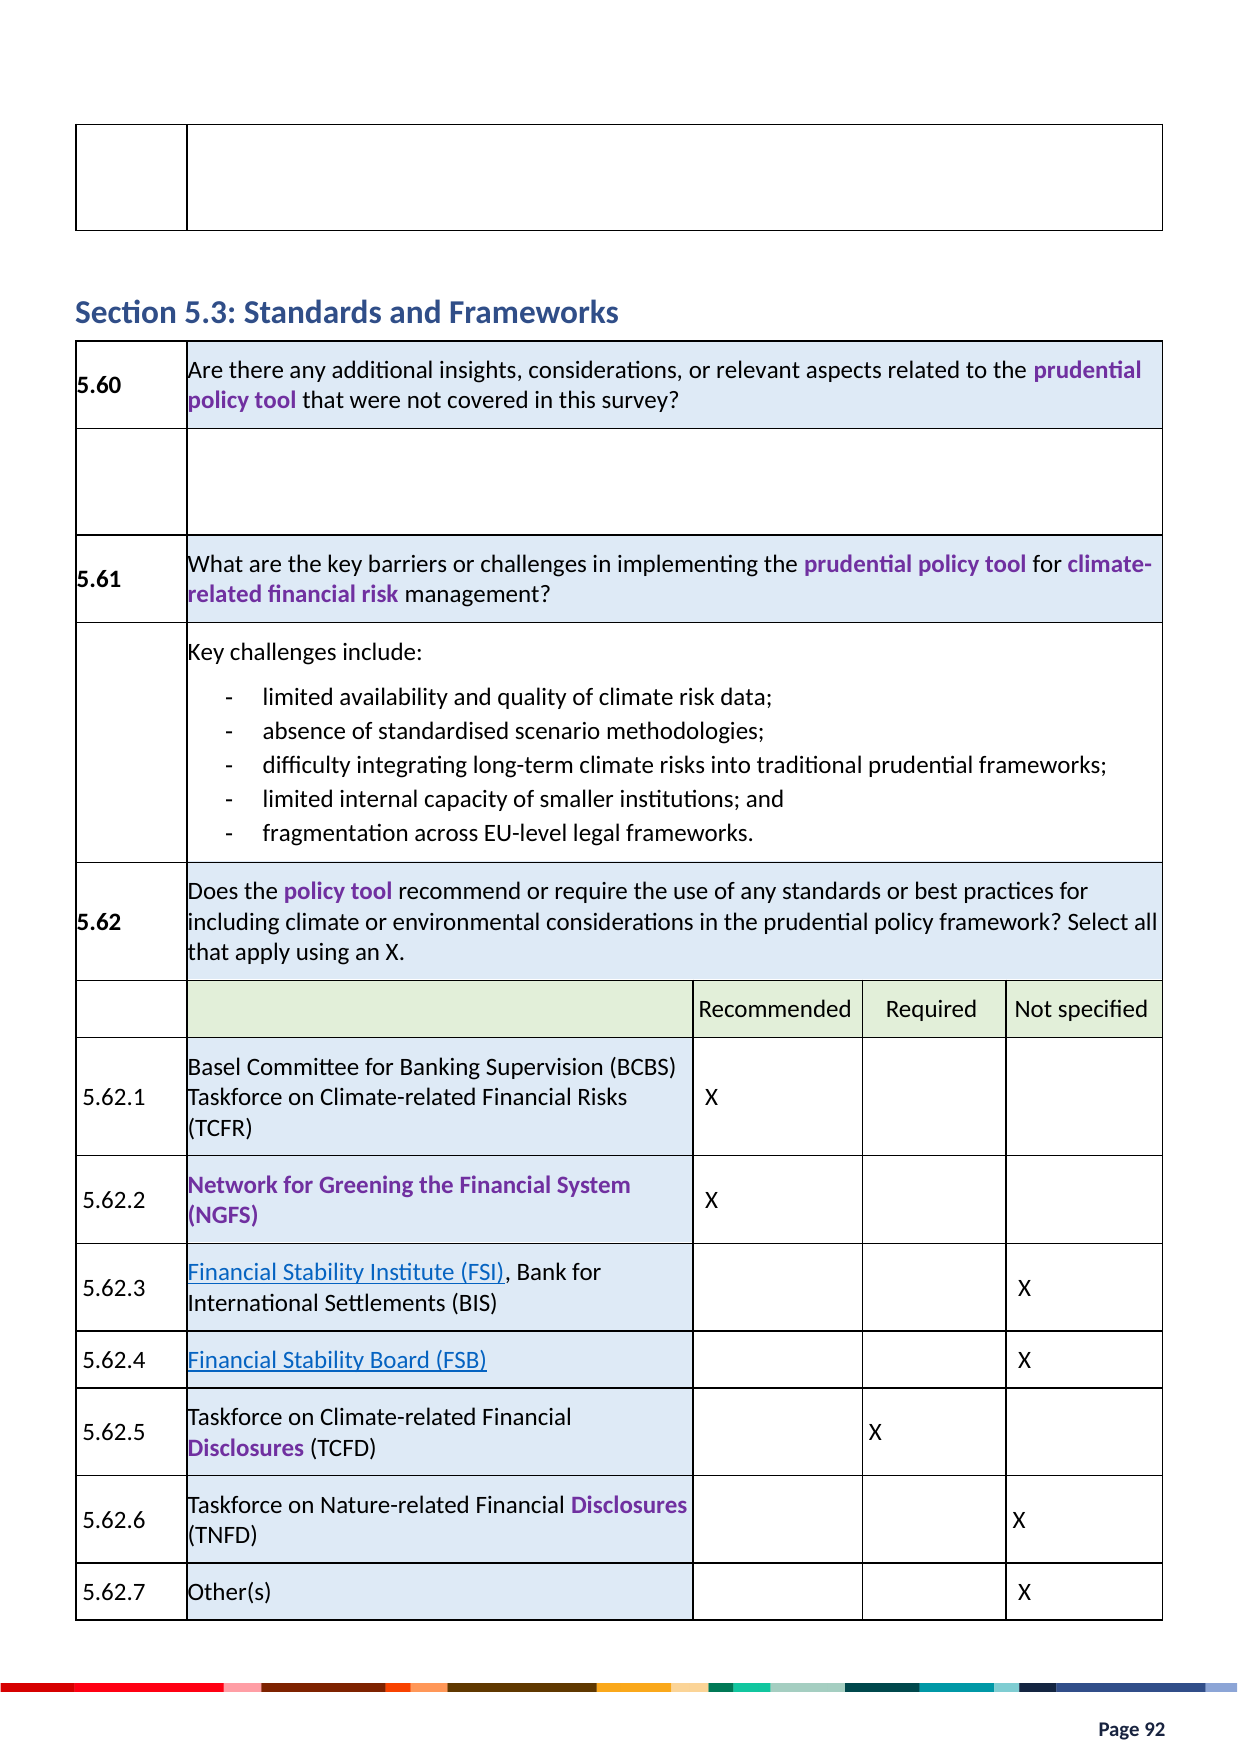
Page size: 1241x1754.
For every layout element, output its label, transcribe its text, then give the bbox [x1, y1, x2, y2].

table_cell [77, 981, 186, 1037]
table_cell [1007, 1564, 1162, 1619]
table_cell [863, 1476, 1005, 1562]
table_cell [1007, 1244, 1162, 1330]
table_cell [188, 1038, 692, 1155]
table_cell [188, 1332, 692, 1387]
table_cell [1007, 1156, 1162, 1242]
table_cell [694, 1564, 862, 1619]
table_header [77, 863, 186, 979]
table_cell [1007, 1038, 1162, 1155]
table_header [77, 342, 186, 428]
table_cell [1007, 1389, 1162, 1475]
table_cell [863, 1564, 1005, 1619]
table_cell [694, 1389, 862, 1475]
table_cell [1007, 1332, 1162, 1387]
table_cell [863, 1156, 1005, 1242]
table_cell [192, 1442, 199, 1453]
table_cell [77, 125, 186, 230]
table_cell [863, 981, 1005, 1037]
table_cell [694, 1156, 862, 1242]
picture [0, 1683, 1236, 1692]
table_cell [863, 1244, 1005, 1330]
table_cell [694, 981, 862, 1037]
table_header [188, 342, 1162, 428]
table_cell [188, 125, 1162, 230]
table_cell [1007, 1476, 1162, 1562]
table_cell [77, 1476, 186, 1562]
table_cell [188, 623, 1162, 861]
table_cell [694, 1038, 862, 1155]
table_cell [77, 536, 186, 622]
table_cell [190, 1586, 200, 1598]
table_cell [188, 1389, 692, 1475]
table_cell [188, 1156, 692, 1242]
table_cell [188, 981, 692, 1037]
subtitle Section 5.3: Standards and Frameworks [75, 291, 1165, 332]
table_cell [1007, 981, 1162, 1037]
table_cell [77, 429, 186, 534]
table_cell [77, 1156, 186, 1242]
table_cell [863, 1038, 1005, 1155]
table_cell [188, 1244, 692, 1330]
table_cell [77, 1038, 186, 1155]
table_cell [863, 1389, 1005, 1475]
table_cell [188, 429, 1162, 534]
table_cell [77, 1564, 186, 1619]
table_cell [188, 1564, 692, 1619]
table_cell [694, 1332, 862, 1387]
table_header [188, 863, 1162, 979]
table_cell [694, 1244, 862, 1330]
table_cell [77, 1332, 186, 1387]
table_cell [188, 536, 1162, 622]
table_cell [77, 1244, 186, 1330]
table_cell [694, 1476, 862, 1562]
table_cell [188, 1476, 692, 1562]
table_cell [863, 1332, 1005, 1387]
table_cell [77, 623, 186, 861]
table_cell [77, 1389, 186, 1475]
